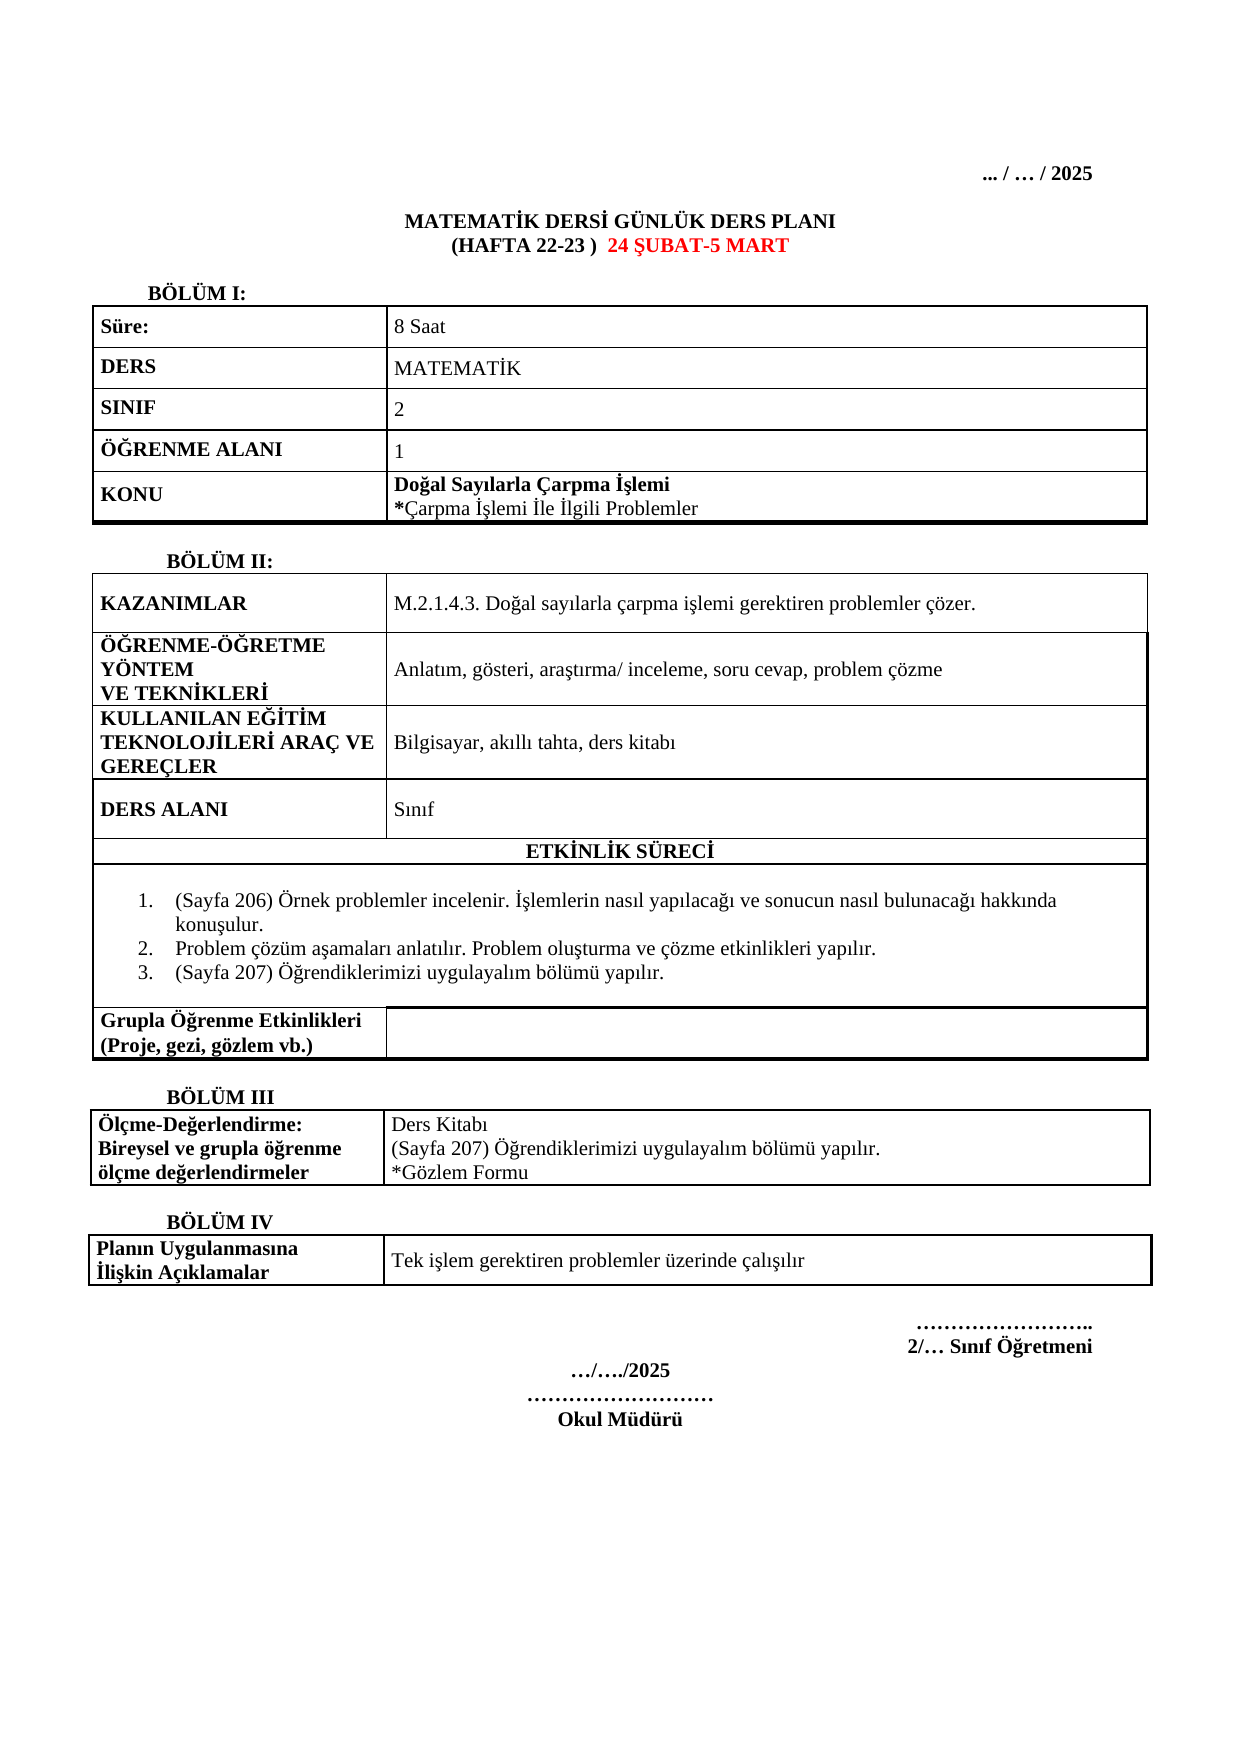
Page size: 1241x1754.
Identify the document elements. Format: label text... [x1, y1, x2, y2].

table_cell Bilgisayar, akıllı tahta, ders kitabı [387, 706, 1146, 778]
text ……………………… [148, 1382, 1092, 1406]
table_cell 1 [388, 431, 1146, 471]
table_header M.2.1.4.3. Doğal sayılarla çarpma işlemi gerektiren problemler çözer. [387, 574, 1147, 632]
table_cell Sınıf [387, 780, 1146, 838]
table_header Planın Uygulanmasına İlişkin Açıklamalar [90, 1236, 383, 1284]
subtitle BÖLÜM III [148, 1085, 1092, 1109]
table_cell Doğal Sayılarla Çarpma İşlemi *Çarpma İşlemi İle İlgili Problemler [388, 472, 1146, 520]
table_cell ÖĞRENME ALANI [94, 431, 386, 471]
table_cell (Sayfa 206) Örnek problemler incelenir. İşlemlerin nasıl yapılacağı ve sonucun nasıl bulunacağı hakkında konuşulur. Problem çözüm aşamaları anlatılır. Problem oluşturma ve çözme etkinlikleri yapılır. (Sayfa 207) Öğrendiklerimizi uygulayalım bölümü yapılır. [94, 865, 1146, 1006]
table_header Ders Kitabı (Sayfa 207) Öğrendiklerimizi uygulayalım bölümü yapılır. *Gözlem Formu [385, 1111, 1149, 1184]
table_cell KULLANILAN EĞİTİM TEKNOLOJİLERİ ARAÇ VE GEREÇLER [93, 706, 386, 778]
table_cell DERS [94, 348, 386, 388]
table_cell ÖĞRENME-ÖĞRETME YÖNTEM VE TEKNİKLERİ [93, 633, 386, 705]
text (HAFTA 22-23 ) 24 ŞUBAT-5 MART [148, 233, 1092, 257]
text BÖLÜM I: [148, 281, 1092, 305]
text 2/… Sınıf Öğretmeni [148, 1334, 1092, 1358]
table_header Ölçme-Değerlendirme: Bireysel ve grupla öğrenme ölçme değerlendirmeler [92, 1111, 383, 1184]
table_header Tek işlem gerektiren problemler üzerinde çalışılır [385, 1236, 1150, 1284]
text Okul Müdürü [148, 1406, 1092, 1431]
table_header 8 Saat [388, 307, 1146, 347]
table_cell 2 [388, 389, 1146, 429]
text ... / … / 2025 [148, 161, 1092, 185]
text …/…./2025 [148, 1358, 1092, 1382]
table_cell Anlatım, gösteri, araştırma/ inceleme, soru cevap, problem çözme [387, 633, 1146, 705]
table_cell MATEMATİK [388, 348, 1146, 388]
table_cell ETKİNLİK SÜRECİ [94, 839, 1146, 863]
table_cell Grupla Öğrenme Etkinlikleri (Proje, gezi, gözlem vb.) [94, 1008, 386, 1057]
text …………………….. [148, 1310, 1092, 1334]
table_cell [387, 1009, 1146, 1057]
text MATEMATİK DERSİ GÜNLÜK DERS PLANI [148, 209, 1092, 233]
table_header KAZANIMLAR [93, 574, 386, 632]
subtitle BÖLÜM IV [148, 1210, 1092, 1234]
text BÖLÜM II: [148, 549, 1092, 573]
table_cell DERS ALANI [94, 780, 386, 838]
table_cell KONU [94, 472, 386, 520]
table_header Süre: [94, 307, 386, 347]
table_cell SINIF [94, 389, 386, 429]
